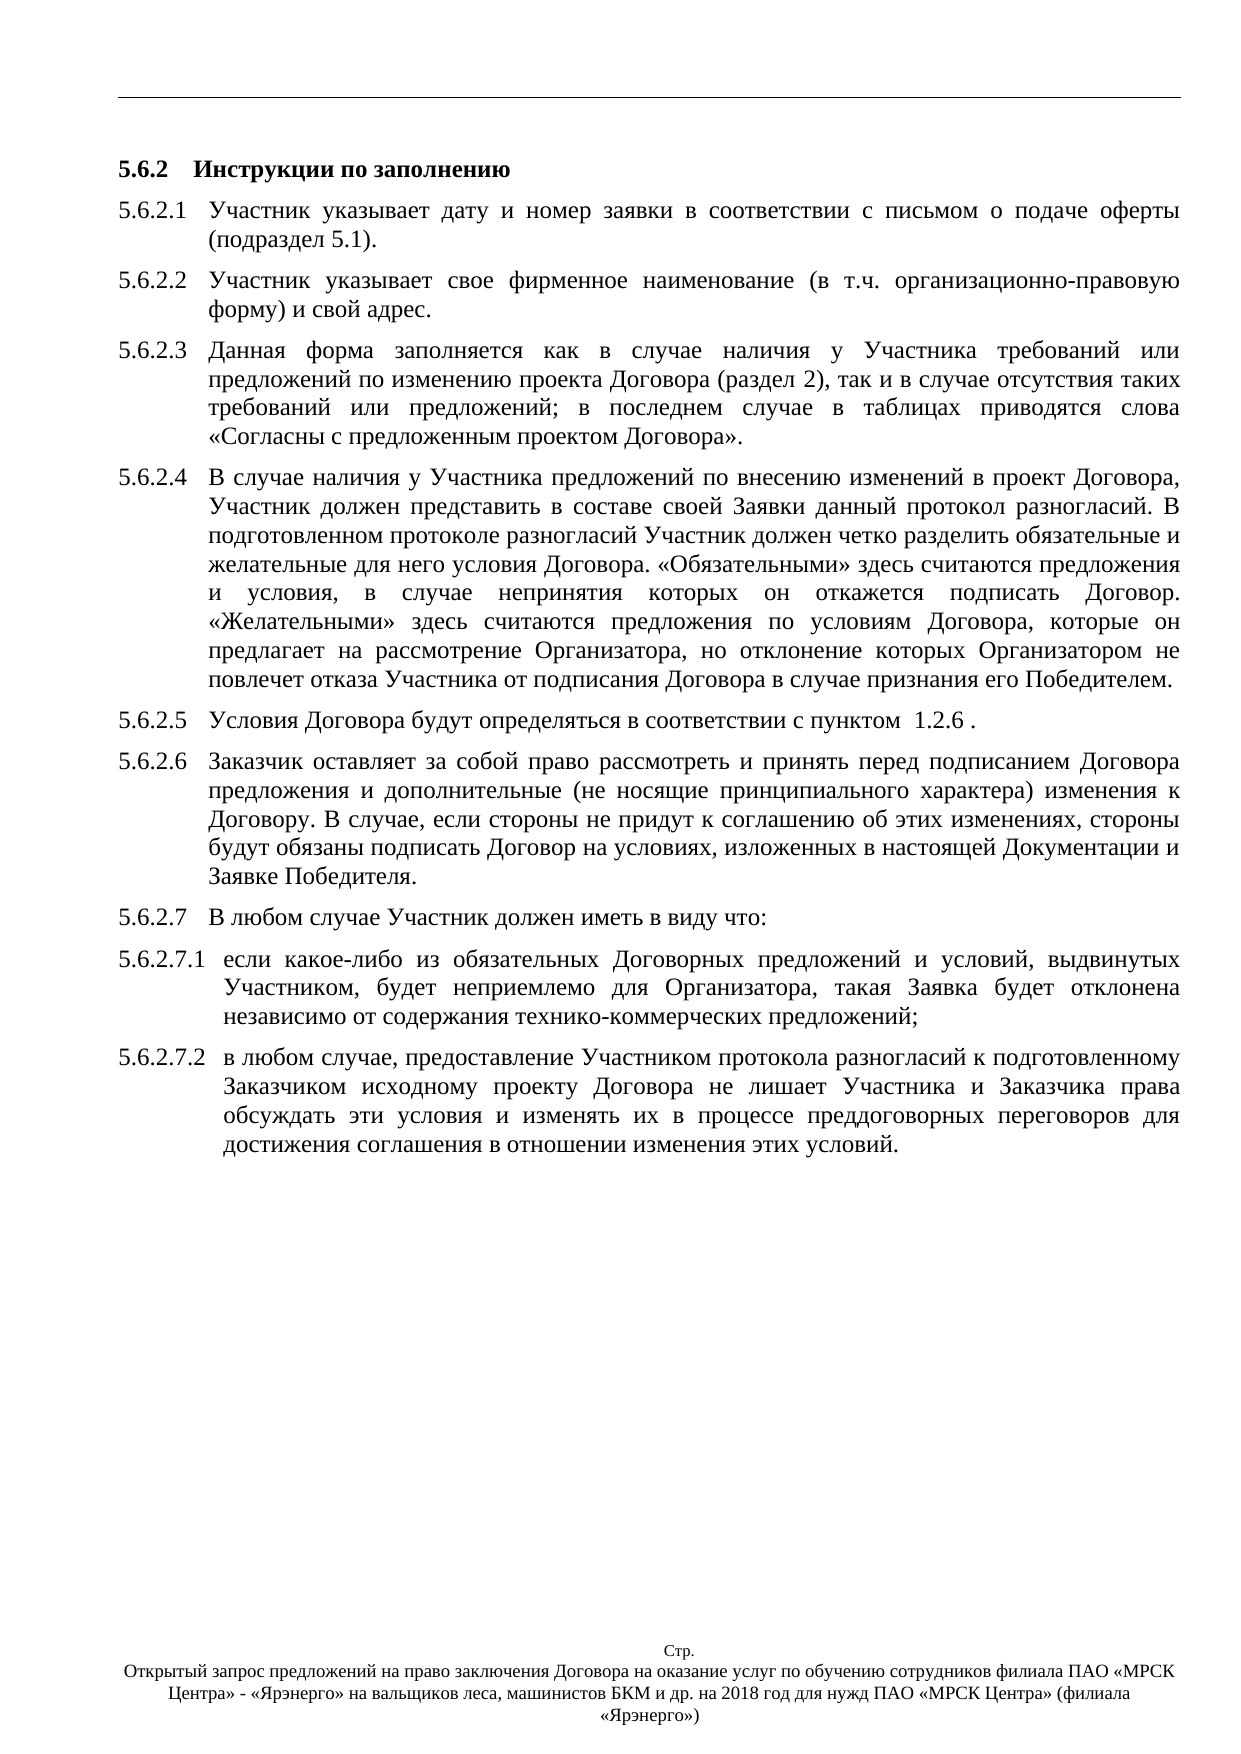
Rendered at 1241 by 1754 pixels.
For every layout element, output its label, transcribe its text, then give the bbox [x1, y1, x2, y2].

list в любом случае, предоставление Участником протокола разногласий к подготовленному Заказчиком исходному проекту Договора не лишает Участника и Заказчика права обсуждать эти условия и изменять их в процессе преддоговорных переговоров для достижения соглашения в отношении изменения этих условий. [118, 1042, 1181, 1157]
list Участник указывает дату и номер заявки в соответствии с письмом о подаче оферты (подраздел 5.1). [118, 195, 1181, 252]
list В случае наличия у Участника предложений по внесению изменений в проект Договора, Участник должен представить в составе своей Заявки данный протокол разногласий. В подготовленном протоколе разногласий Участник должен четко разделить обязательные и желательные для него условия Договора. «Обязательными» здесь считаются предложения и условия, в случае непринятия которых он откажется подписать Договор. «Желательными» здесь считаются предложения по условиям Договора, которые он предлагает на рассмотрение Организатора, но отклонение которых Организатором не повлечет отказа Участника от подписания Договора в случае признания его Победителем. [118, 462, 1181, 692]
list Участник указывает свое фирменное наименование (в т.ч. организационно-правовую форму) и свой адрес. [118, 265, 1181, 322]
list В любом случае Участник должен иметь в виду что: [118, 902, 1181, 931]
list Условия Договора будут определяться в соответствии с пунктом 1.2.6 . [118, 705, 1181, 734]
list Данная форма заполняется как в случае наличия у Участника требований или предложений по изменению проекта Договора (раздел 2), так и в случае отсутствия таких требований или предложений; в последнем случае в таблицах приводятся слова «Согласны с предложенным проектом Договора». [118, 335, 1181, 450]
subtitle Инструкции по заполнению [118, 154, 1181, 182]
list если какое-либо из обязательных Договорных предложений и условий, выдвинутых Участником, будет неприемлемо для Организатора, такая Заявка будет отклонена независимо от содержания технико-коммерческих предложений; [118, 944, 1181, 1030]
list Заказчик оставляет за собой право рассмотреть и принять перед подписанием Договора предложения и дополнительные (не носящие принципиального характера) изменения к Договору. В случае, если стороны не придут к соглашению об этих изменениях, стороны будут обязаны подписать Договор на условиях, изложенных в настоящей Документации и Заявке Победителя. [118, 746, 1181, 890]
